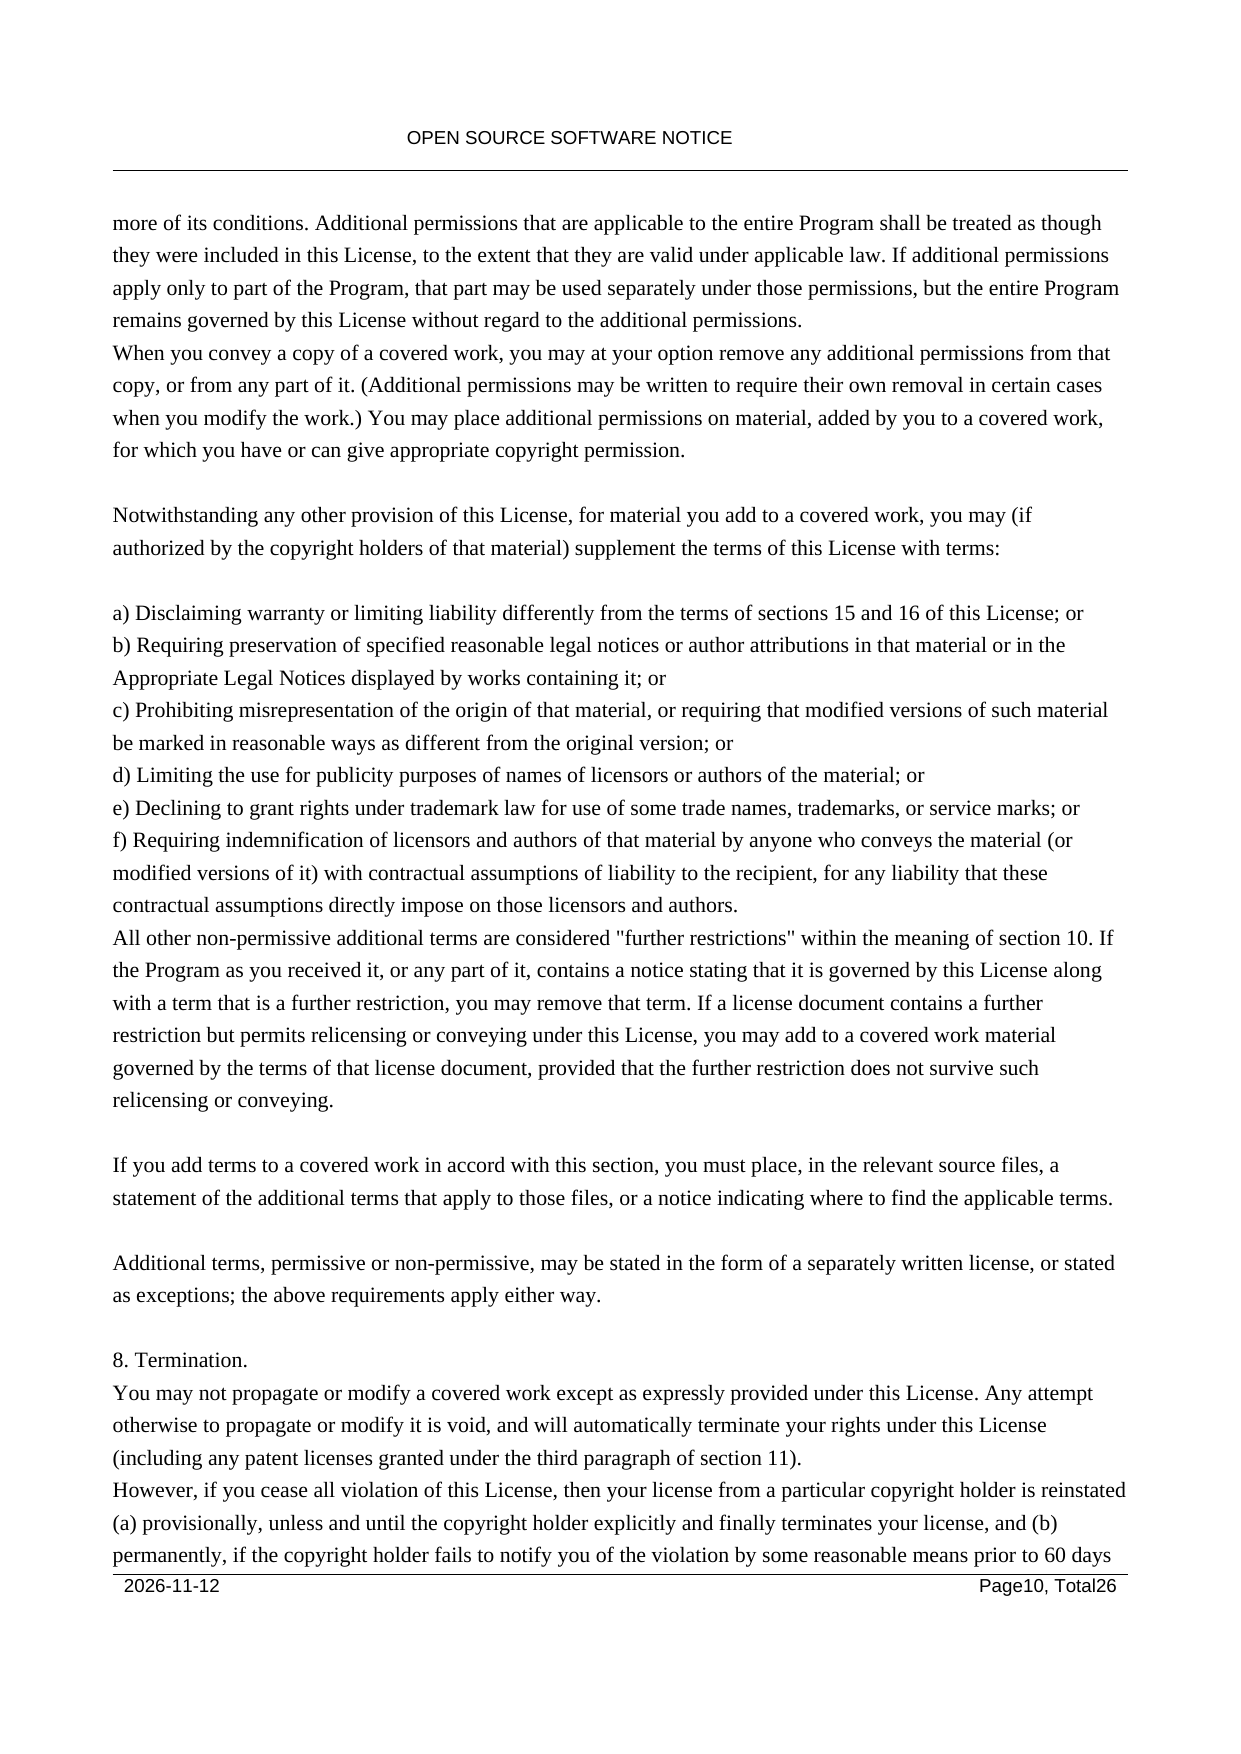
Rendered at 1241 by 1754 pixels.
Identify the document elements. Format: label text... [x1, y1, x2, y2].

text Notwithstanding any other provision of this License, for material you add to a covered work, you may (if authorized by the copyright holders of that material) supplement the terms of this License with terms: [112, 499, 1128, 564]
text c) Prohibiting misrepresentation of the origin of that material, or requiring that modified versions of such material be marked in reasonable ways as different from the original version; or [112, 694, 1128, 759]
text f) Requiring indemnification of licensors and authors of that material by anyone who conveys the material (or modified versions of it) with contractual assumptions of liability to the recipient, for any liability that these contractual assumptions directly impose on those licensors and authors. [112, 824, 1128, 921]
text Additional terms, permissive or non-permissive, may be stated in the form of a separately written license, or stated as exceptions; the above requirements apply either way. [112, 1246, 1128, 1311]
text a) Disclaiming warranty or limiting liability differently from the terms of sections 15 and 16 of this License; or [112, 596, 1128, 629]
text When you convey a copy of a covered work, you may at your option remove any additional permissions from that copy, or from any part of it. (Additional permissions may be written to require their own removal in certain cases when you modify the work.) You may place additional permissions on material, added by you to a covered work, for which you have or can give appropriate copyright permission. [112, 336, 1128, 466]
text d) Limiting the use for publicity purposes of names of licensors or authors of the material; or [112, 759, 1128, 791]
text All other non-permissive additional terms are considered "further restrictions" within the meaning of section 10. If the Program as you received it, or any part of it, contains a notice stating that it is governed by this License along with a term that is a further restriction, you may remove that term. If a license document contains a further restriction but permits relicensing or conveying under this License, you may add to a covered work material governed by the terms of that license document, provided that the further restriction does not survive such relicensing or conveying. [112, 921, 1128, 1116]
text If you add terms to a covered work in accord with this section, you must place, in the relevant source files, a statement of the additional terms that apply to those files, or a notice indicating where to find the applicable terms. [112, 1149, 1128, 1214]
text e) Declining to grant rights under trademark law for use of some trade names, trademarks, or service marks; or [112, 791, 1128, 824]
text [112, 1474, 1128, 1571]
text 8. Termination. [112, 1344, 1128, 1376]
text You may not propagate or modify a covered work except as expressly provided under this License. Any attempt otherwise to propagate or modify it is void, and will automatically terminate your rights under this License (including any patent licenses granted under the third paragraph of section 11). [112, 1376, 1128, 1474]
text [112, 206, 1128, 336]
text b) Requiring preservation of specified reasonable legal notices or author attributions in that material or in the Appropriate Legal Notices displayed by works containing it; or [112, 629, 1128, 694]
